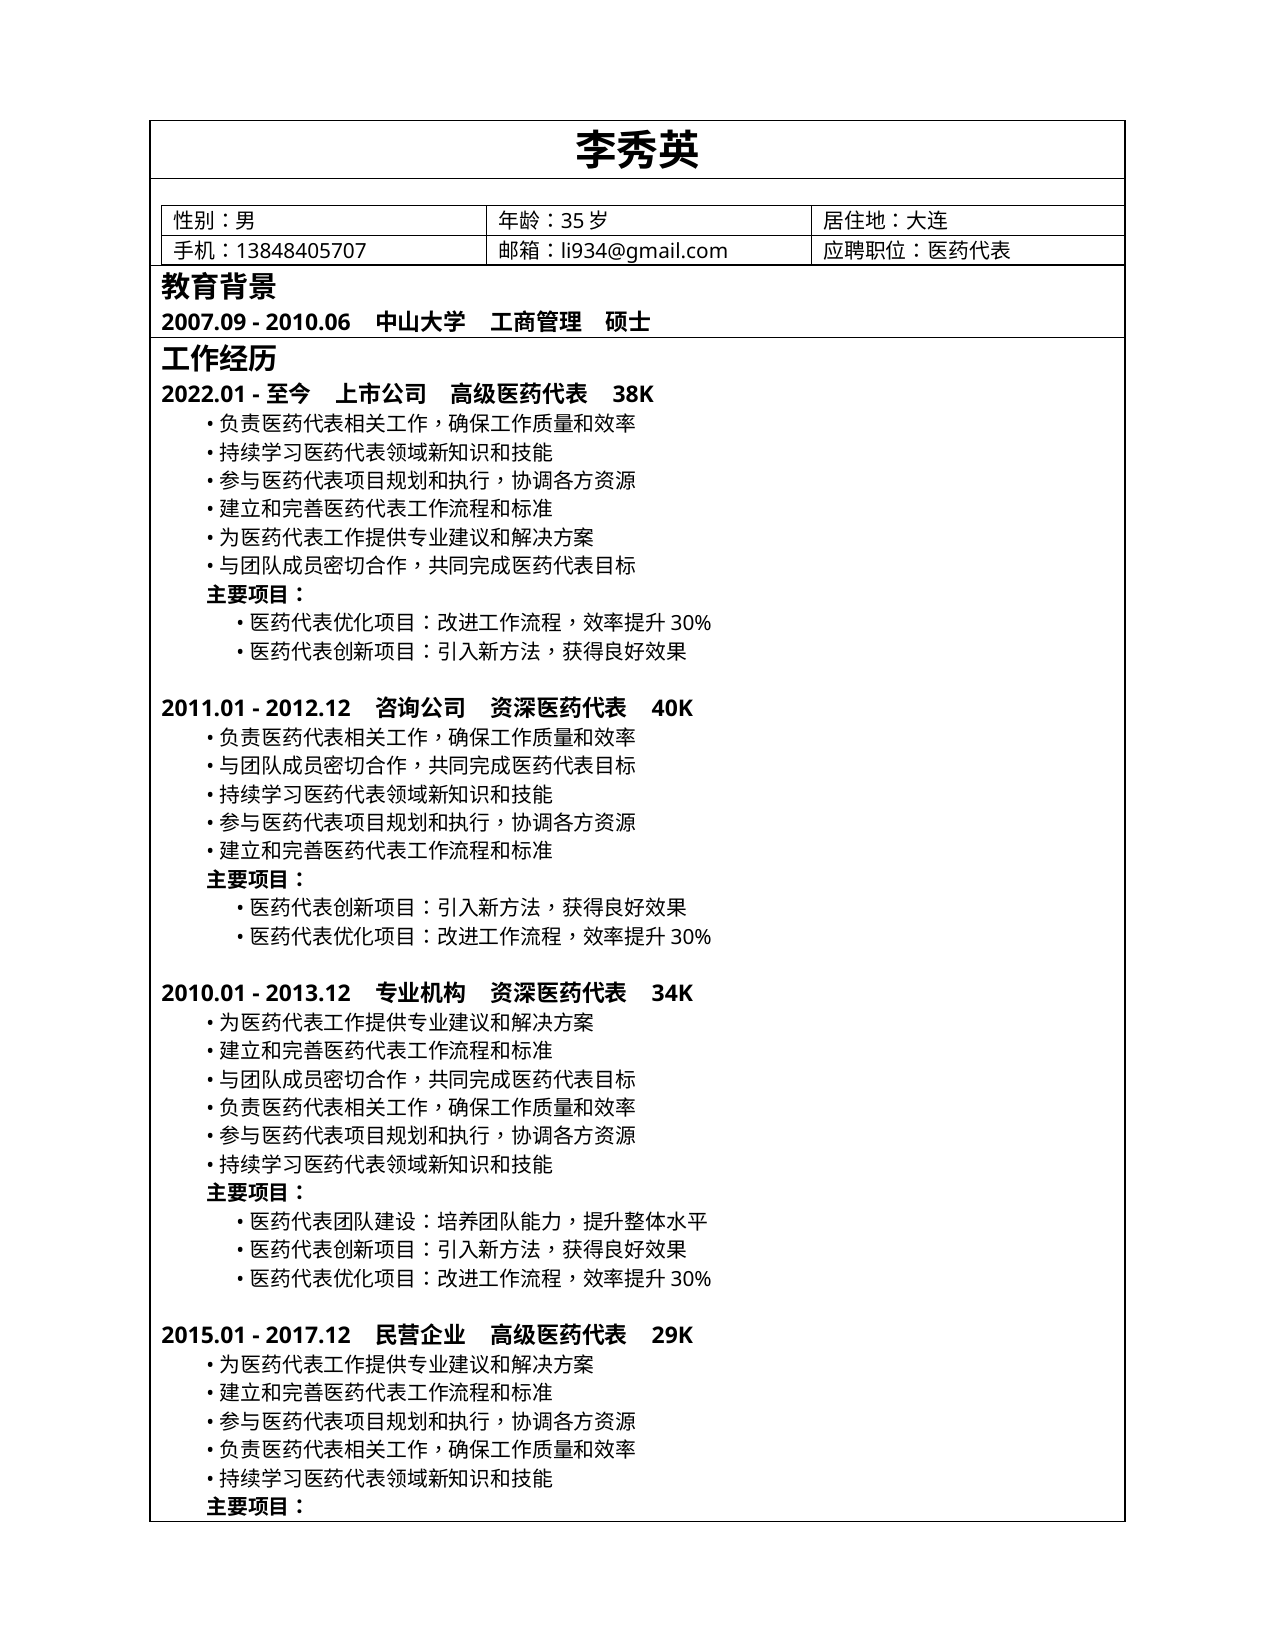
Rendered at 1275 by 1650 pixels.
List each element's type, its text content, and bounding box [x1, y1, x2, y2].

table_cell 教育背景 2007.09 - 2010.06 中山大学 工商管理 硕士 [151, 266, 1124, 337]
table_cell [151, 179, 1124, 265]
table_header 李秀英 [151, 121, 1124, 178]
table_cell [151, 338, 1124, 1521]
